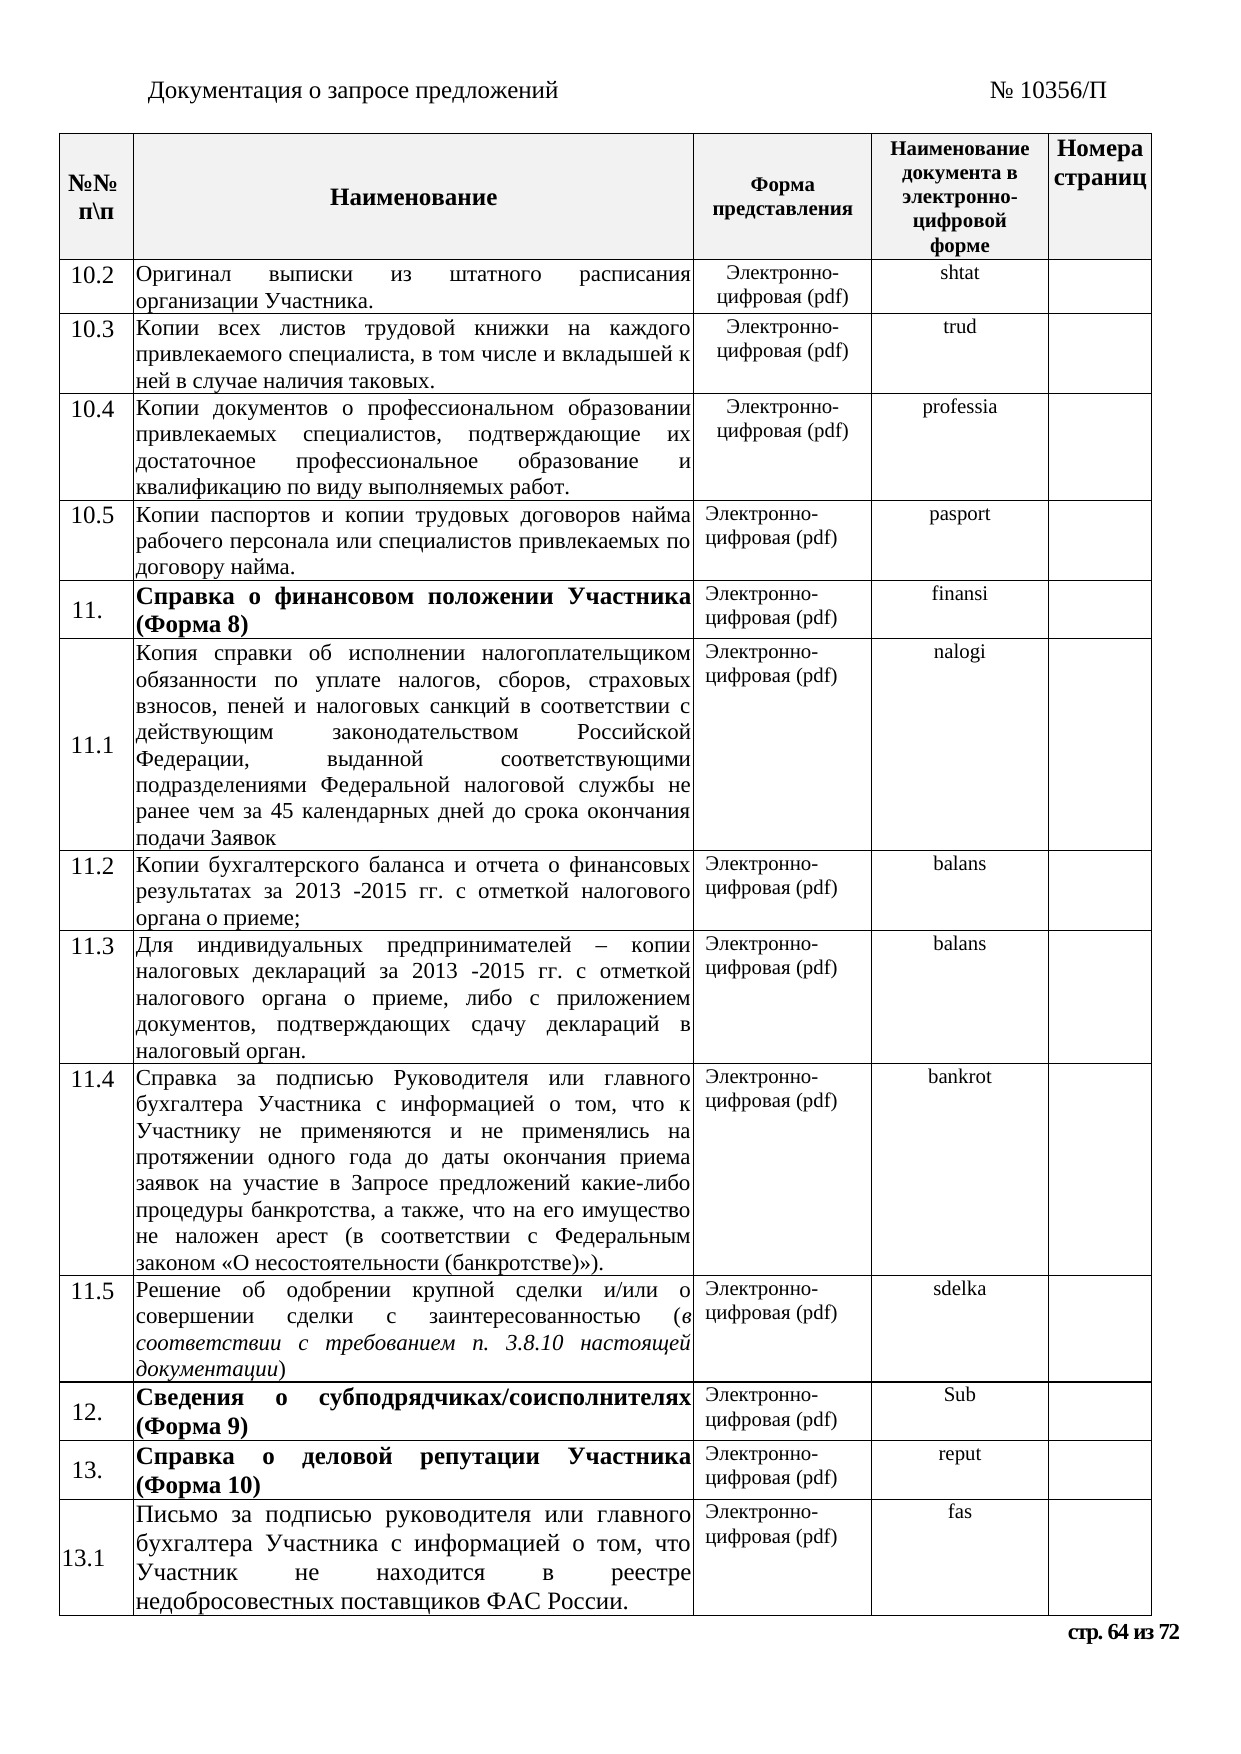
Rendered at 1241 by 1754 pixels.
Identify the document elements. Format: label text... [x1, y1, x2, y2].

table_cell trud [872, 314, 1048, 393]
table_header Наименование [134, 134, 693, 259]
table_cell Копии документов о профессиональном образовании привлекаемых специалистов, подтверждающие их достаточное профессиональное образование и квалификацию по виду выполняемых работ. [134, 394, 693, 499]
table_cell 10.4 [60, 394, 133, 499]
table_cell Электронно-цифровая (pdf) [694, 931, 871, 1063]
table_cell Копии всех листов трудовой книжки на каждого привлекаемого специалиста, в том числе и вкладышей к ней в случае наличия таковых. [134, 314, 693, 393]
table_cell Электронно-цифровая (pdf) [694, 1441, 871, 1498]
table_cell [1049, 1383, 1151, 1440]
table_cell 11.2 [60, 851, 133, 930]
table_cell [60, 581, 133, 638]
table_cell Sub [872, 1383, 1048, 1440]
table_cell fas [872, 1500, 1048, 1614]
table_header Наименование документа в электронно-цифровой форме [872, 134, 1048, 259]
table_cell 11.3 [60, 931, 133, 1063]
table_cell shtat [872, 260, 1048, 313]
table_cell 10.2 [60, 260, 133, 313]
table_cell [1049, 639, 1151, 850]
table_cell Оригинал выписки из штатного расписания организации Участника. [134, 260, 693, 313]
table_cell [1049, 931, 1151, 1063]
table_cell Электронно-цифровая (pdf) [694, 1500, 871, 1614]
table_cell Электронно-цифровая (pdf) [694, 1064, 871, 1275]
table_cell finansi [872, 581, 1048, 638]
table_cell professia [872, 394, 1048, 499]
table_cell Электронно-цифровая (pdf) [694, 581, 871, 638]
table_cell [60, 1383, 133, 1440]
table_cell Электронно-цифровая (pdf) [694, 851, 871, 930]
table_cell Сведения о субподрядчиках/соисполнителях (Форма 9) [134, 1383, 693, 1440]
table_cell 10.5 [60, 501, 133, 580]
table_cell Электронно-цифровая (pdf) [694, 314, 871, 393]
table_cell Копии бухгалтерского баланса и отчета о финансовых результатах за 2013 -2015 гг. с отметкой налогового органа о приеме; [134, 851, 693, 930]
table_cell [1049, 581, 1151, 638]
table_cell Электронно-цифровая (pdf) [694, 394, 871, 499]
table_cell [1049, 501, 1151, 580]
table_cell reput [872, 1441, 1048, 1498]
table_cell Копии паспортов и копии трудовых договоров найма рабочего персонала или специалистов привлекаемых по договору найма. [134, 501, 693, 580]
table_cell Для индивидуальных предпринимателей – копии налоговых деклараций за 2013 -2015 гг. с отметкой налогового органа о приеме, либо с приложением документов, подтверждающих сдачу деклараций в налоговый орган. [134, 931, 693, 1063]
table_cell [1049, 394, 1151, 499]
table_cell Электронно-цифровая (pdf) [694, 1276, 871, 1381]
table_cell [1049, 851, 1151, 930]
table_cell 11.5 [60, 1276, 133, 1381]
table_cell Электронно-цифровая (pdf) [694, 639, 871, 850]
table_header №№ п\п [60, 134, 133, 259]
table_cell Письмо за подписью руководителя или главного бухгалтера Участника с информацией о том, что Участник не находится в реестре недобросовестных поставщиков ФАС России. [134, 1500, 693, 1614]
table_cell bankrot [872, 1064, 1048, 1275]
table_header Форма представления [694, 134, 871, 259]
table_cell 13.1 [60, 1500, 133, 1614]
table_cell balans [872, 931, 1048, 1063]
table_cell [1049, 1276, 1151, 1381]
table_cell Электронно-цифровая (pdf) [694, 1383, 871, 1440]
table_cell nalogi [872, 639, 1048, 850]
table_cell [60, 1441, 133, 1498]
table_cell 11.4 [60, 1064, 133, 1275]
table_cell balans [872, 851, 1048, 930]
table_cell [1049, 314, 1151, 393]
table_cell [1049, 1500, 1151, 1614]
table_cell Справка о финансовом положении Участника (Форма 8) [134, 581, 693, 638]
table_header Номера страниц [1049, 134, 1151, 259]
table_cell 11.1 [60, 639, 133, 850]
table_cell Электронно-цифровая (pdf) [694, 501, 871, 580]
table_cell Копия справки об исполнении налогоплательщиком обязанности по уплате налогов, сборов, страховых взносов, пеней и налоговых санкций в соответствии с действующим законодательством Российской Федерации, выданной соответствующими подразделениями Федеральной налоговой службы не ранее чем за 45 календарных дней до срока окончания подачи Заявок [134, 639, 693, 850]
table_cell [1049, 1064, 1151, 1275]
table_cell sdelka [872, 1276, 1048, 1381]
table_cell Справка за подписью Руководителя или главного бухгалтера Участника с информацией о том, что к Участнику не применяются и не применялись на протяжении одного года до даты окончания приема заявок на участие в Запросе предложений какие-либо процедуры банкротства, а также, что на его имущество не наложен арест (в соответствии с Федеральным законом «О несостоятельности (банкротстве)»). [134, 1064, 693, 1275]
table_cell [1049, 260, 1151, 313]
table_cell 10.3 [60, 314, 133, 393]
table_cell Справка о деловой репутации Участника (Форма 10) [134, 1441, 693, 1498]
table_cell Решение об одобрении крупной сделки и/или о совершении сделки с заинтересованностью (в соответствии с требованием п. 3.8.10 настоящей документации) [134, 1276, 693, 1381]
table_cell pasport [872, 501, 1048, 580]
table_cell [1049, 1441, 1151, 1498]
table_cell Электронно-цифровая (pdf) [694, 260, 871, 313]
